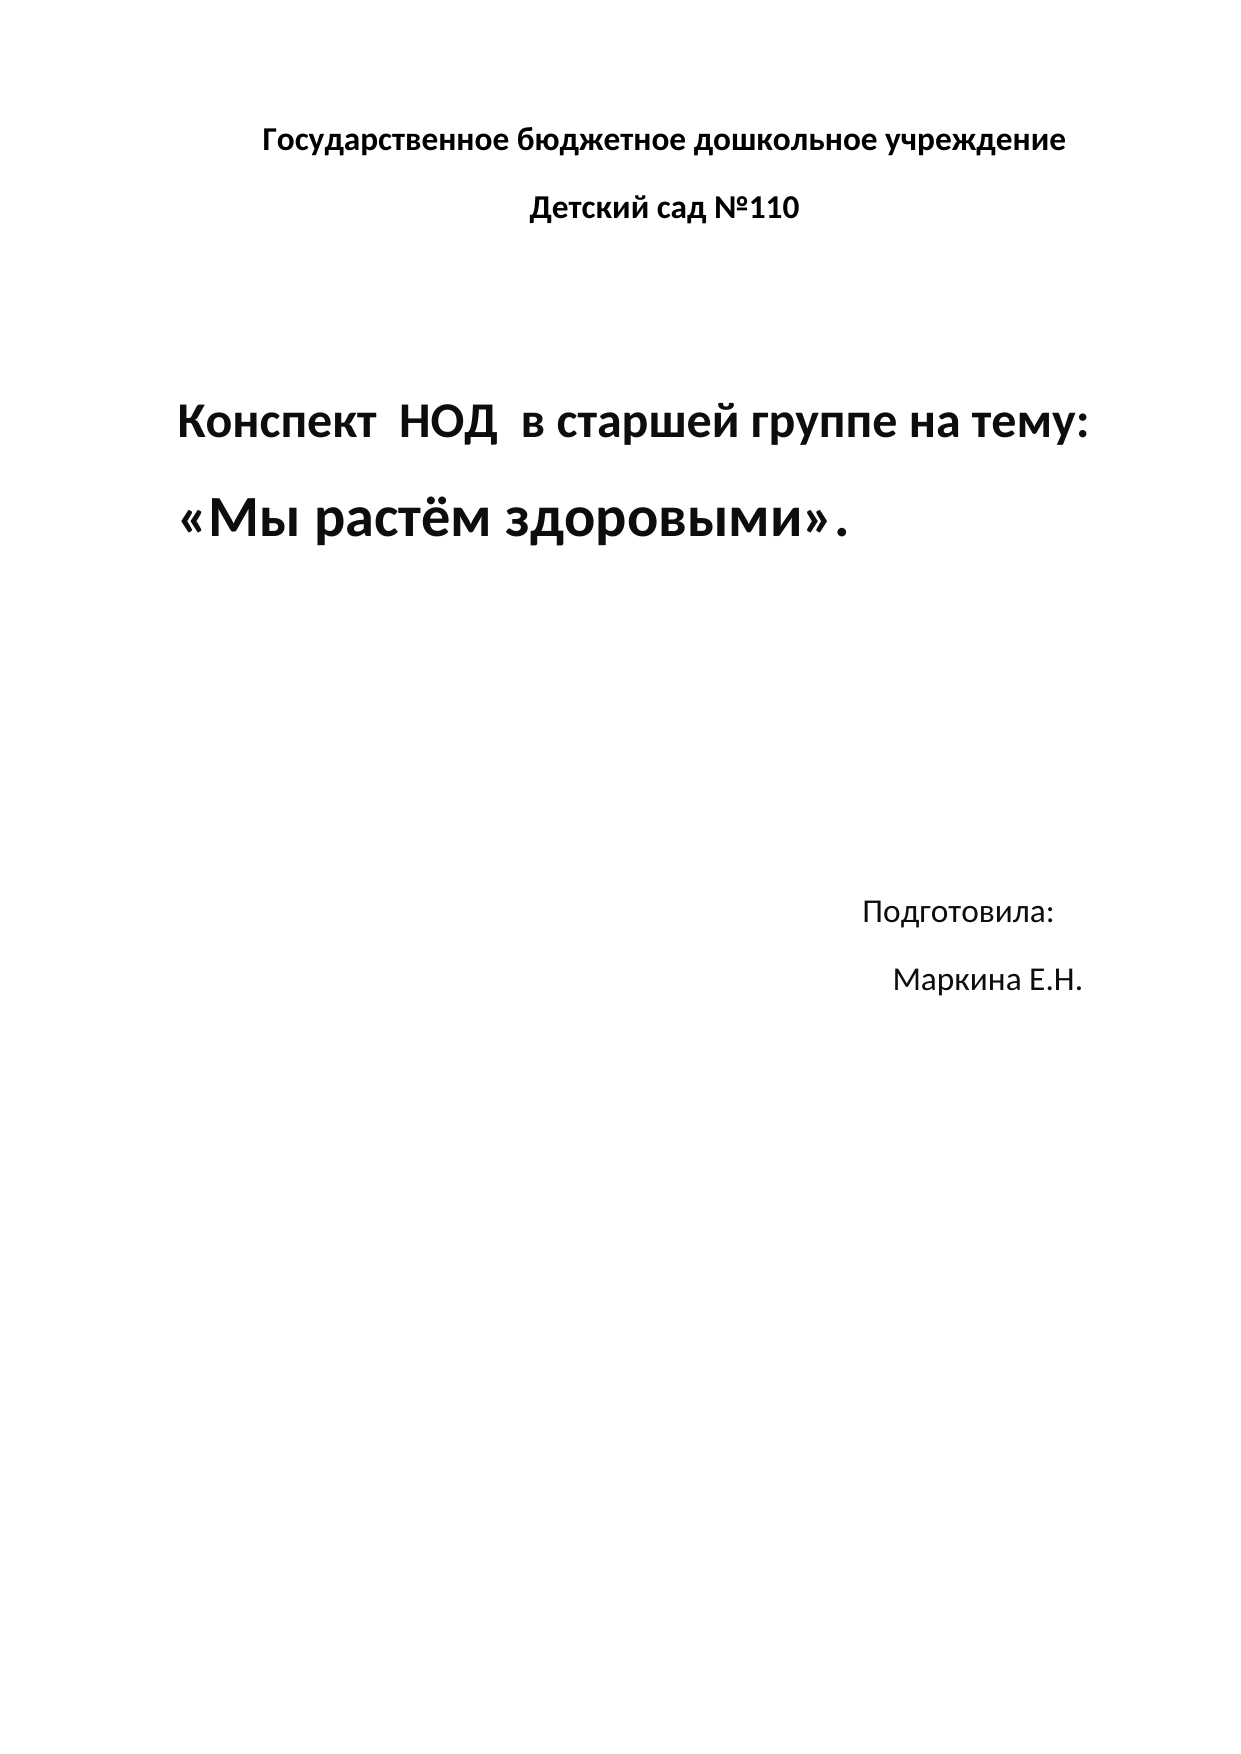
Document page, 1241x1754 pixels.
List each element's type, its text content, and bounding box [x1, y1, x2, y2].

text Подготовила: [177, 890, 1152, 931]
text Детский сад №110 [177, 186, 1152, 226]
text Конспект НОД в старшей группе на тему: [177, 388, 1152, 449]
text Государственное бюджетное дошкольное учреждение [177, 118, 1152, 159]
text «Мы растём здоровыми». [177, 479, 1152, 551]
text Маркина Е.Н. [177, 958, 1152, 999]
